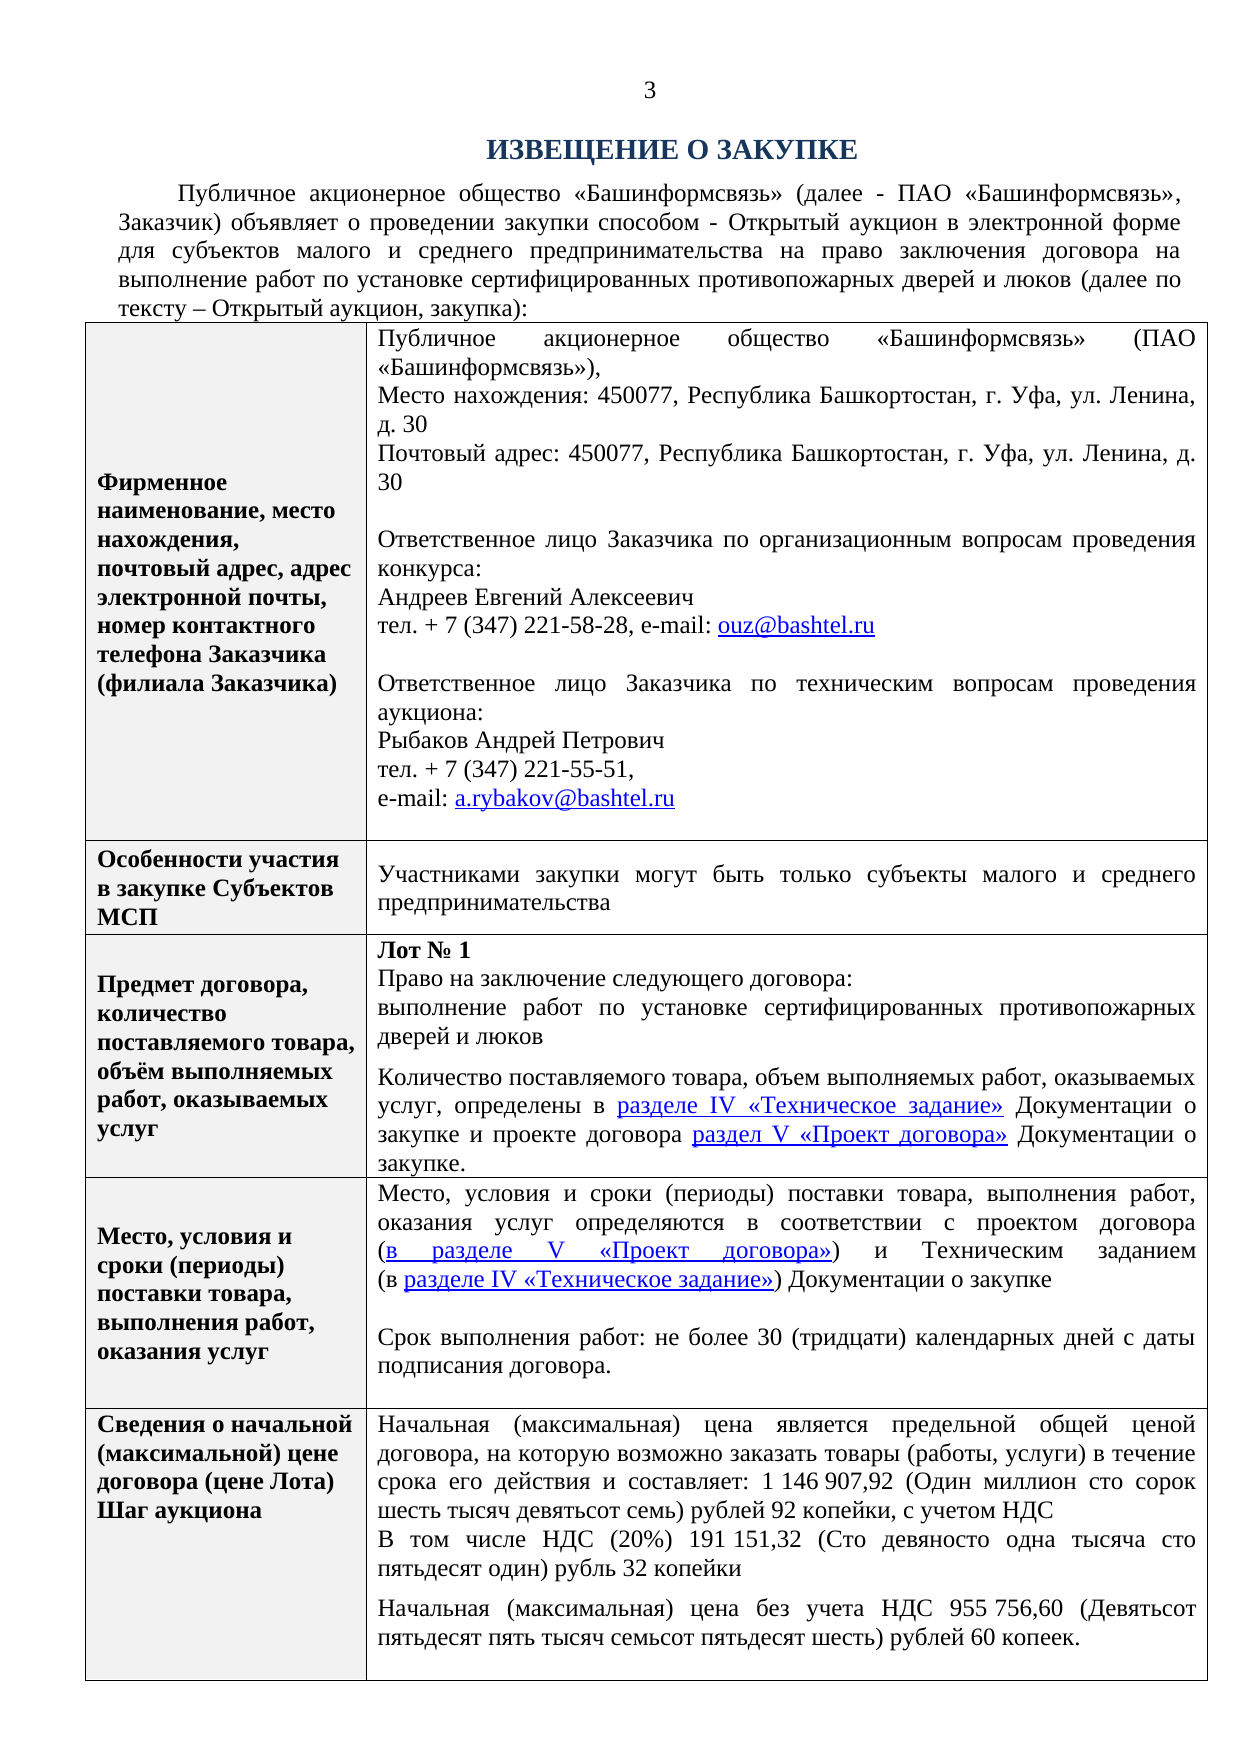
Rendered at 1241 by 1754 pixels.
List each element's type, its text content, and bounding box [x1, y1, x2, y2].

table_cell Участниками закупки могут быть только субъекты малого и среднего предпринимательства [367, 841, 1207, 934]
table_cell Лот № 1 Право на заключение следующего договора: выполнение работ по установке сертифицированных противопожарных дверей и люков Количество поставляемого товара, объем выполняемых работ, оказываемых услуг, определены в разделе IV «Техническое задание» Документации о закупке и проекте договора раздел V «Проект договора» Документации о закупке. [367, 935, 1207, 1177]
table_cell Предмет договора, количество поставляемого товара, объём выполняемых работ, оказываемых услуг [86, 935, 366, 1177]
table_cell Место, условия и сроки (периоды) поставки товара, выполнения работ, оказания услуг [86, 1178, 366, 1408]
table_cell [86, 1409, 366, 1679]
text Публичное акционерное общество «Башинформсвязь» (далее - ПАО «Башинформсвязь», Заказчик) объявляет о проведении закупки способом - Открытый аукцион в электронной форме для субъектов малого и среднего предпринимательства на право заключения договора на выполнение работ по установке сертифицированных противопожарных дверей и люков (далее по тексту – Открытый аукцион, закупка): [118, 178, 1181, 322]
table_header Фирменное наименование, место нахождения, почтовый адрес, адрес электронной почты, номер контактного телефона Заказчика (филиала Заказчика) [86, 323, 366, 840]
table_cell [367, 1409, 1207, 1679]
table_header Публичное акционерное общество «Башинформсвязь» (ПАО «Башинформсвязь»), Место нахождения: 450077, Республика Башкортостан, г. Уфа, ул. Ленина, д. 30 Почтовый адрес: 450077, Республика Башкортостан, г. Уфа, ул. Ленина, д. 30 Ответственное лицо Заказчика по организационным вопросам проведения конкурса: Андреев Евгений Алексеевич тел. + 7 (347) 221-58-28, e-mail: ouz@bashtel.ru Ответственное лицо Заказчика по техническим вопросам проведения аукциона: Рыбаков Андрей Петрович тел. + 7 (347) 221-55-51, e-mail: a.rybakov@bashtel.ru [367, 323, 1207, 840]
table_cell Место, условия и сроки (периоды) поставки товара, выполнения работ, оказания услуг определяются в соответствии с проектом договора (в разделе V «Проект договора») и Техническим заданием (в разделе IV «Техническое задание») Документации о закупке Срок выполнения работ: не более 30 (тридцати) календарных дней с даты подписания договора. [367, 1178, 1207, 1408]
text ИЗВЕЩЕНИЕ О ЗАКУПКЕ [163, 132, 1181, 166]
table_cell Особенности участия в закупке Субъектов МСП [86, 841, 366, 934]
